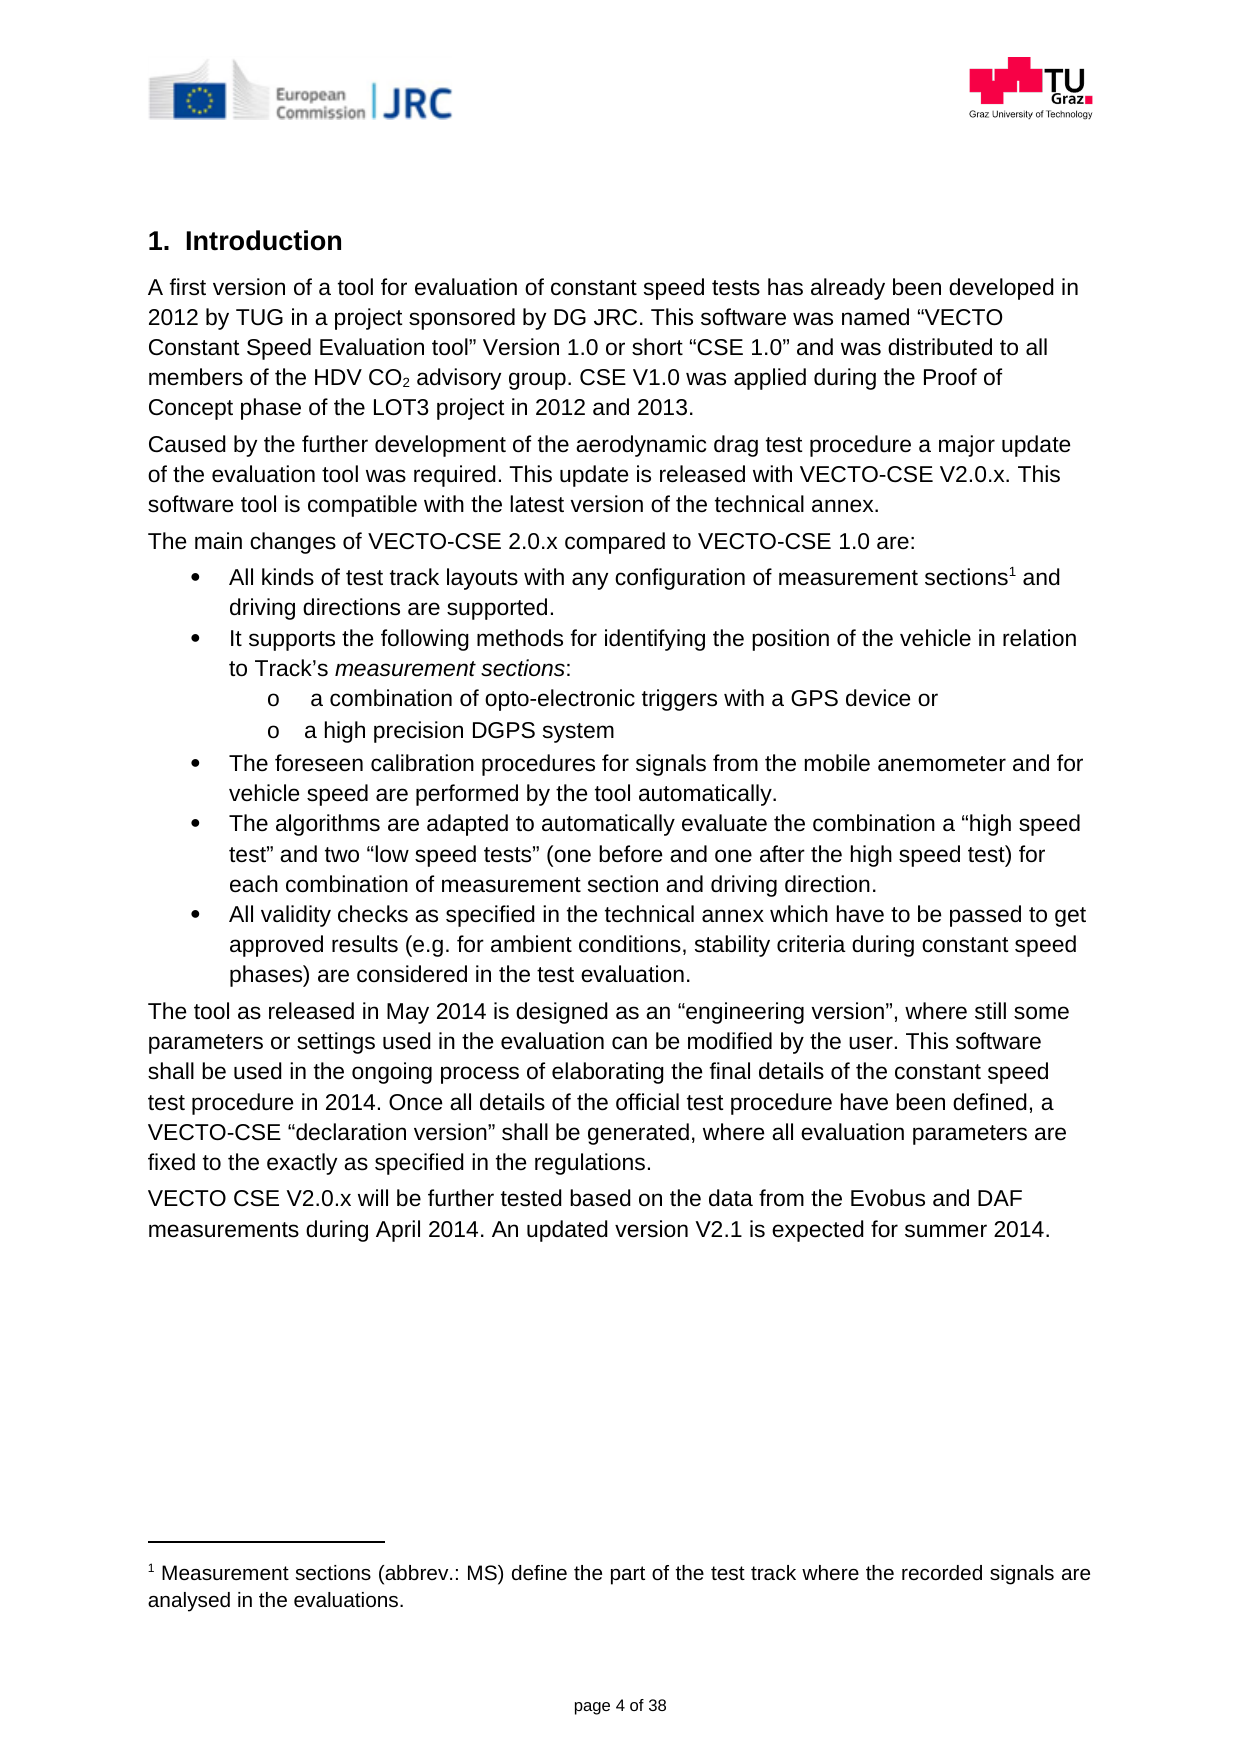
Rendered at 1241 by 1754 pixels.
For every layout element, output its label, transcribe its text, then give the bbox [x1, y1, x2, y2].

list The algorithms are adapted to automatically evaluate the combination a “high speed test” and two “low speed tests” (one before and one after the high speed test) for each combination of measurement section and driving direction. [191, 810, 1092, 897]
text The main changes of VECTO-CSE 2.0.x compared to VECTO-CSE 1.0 are: [148, 528, 1092, 554]
list a high precision DGPS system [266, 717, 1092, 746]
subtitle Introduction [148, 225, 1092, 256]
text A first version of a tool for evaluation of constant speed tests has already been developed in 2012 by TUG in a project sponsored by DG JRC. This software was named “VECTO Constant Speed Evaluation tool” Version 1.0 or short “CSE 1.0” and was distributed to all members of the HDV CO2 advisory group. CSE V1.0 was applied during the Proof of Concept phase of the LOT3 project in 2012 and 2013. [148, 273, 1092, 421]
list a combination of opto-electronic triggers with a GPS device or [266, 685, 1092, 713]
text The tool as released in May 2014 is designed as an “engineering version”, where still some parameters or settings used in the evaluation can be modified by the user. This software shall be used in the ongoing process of elaborating the final details of the constant speed test procedure in 2014. Once all details of the official test procedure have been defined, a VECTO-CSE “declaration version” shall be generated, where all evaluation parameters are fixed to the exactly as specified in the regulations. [148, 998, 1092, 1175]
list All kinds of test track layouts with any configuration of measurement sections and driving directions are supported. [191, 564, 1092, 621]
list It supports the following methods for identifying the position of the vehicle in relation to Track’s measurement sections: [191, 624, 1092, 681]
list The foreseen calibration procedures for signals from the mobile anemometer and for vehicle speed are performed by the tool automatically. [191, 750, 1092, 807]
text Caused by the further development of the aerodynamic drag test procedure a major update of the evaluation tool was required. This update is released with VECTO-CSE V2.0.x. This software tool is compatible with the latest version of the technical annex. [148, 431, 1092, 518]
picture [147, 56, 453, 120]
list All validity checks as specified in the technical annex which have to be passed to get approved results (e.g. for ambient conditions, stability criteria during constant speed phases) are considered in the test evaluation. [191, 901, 1092, 988]
picture [969, 57, 1093, 120]
text VECTO CSE V2.0.x will be further tested based on the data from the Evobus and DAF measurements during April 2014. An updated version V2.1 is expected for summer 2014. [148, 1185, 1092, 1242]
